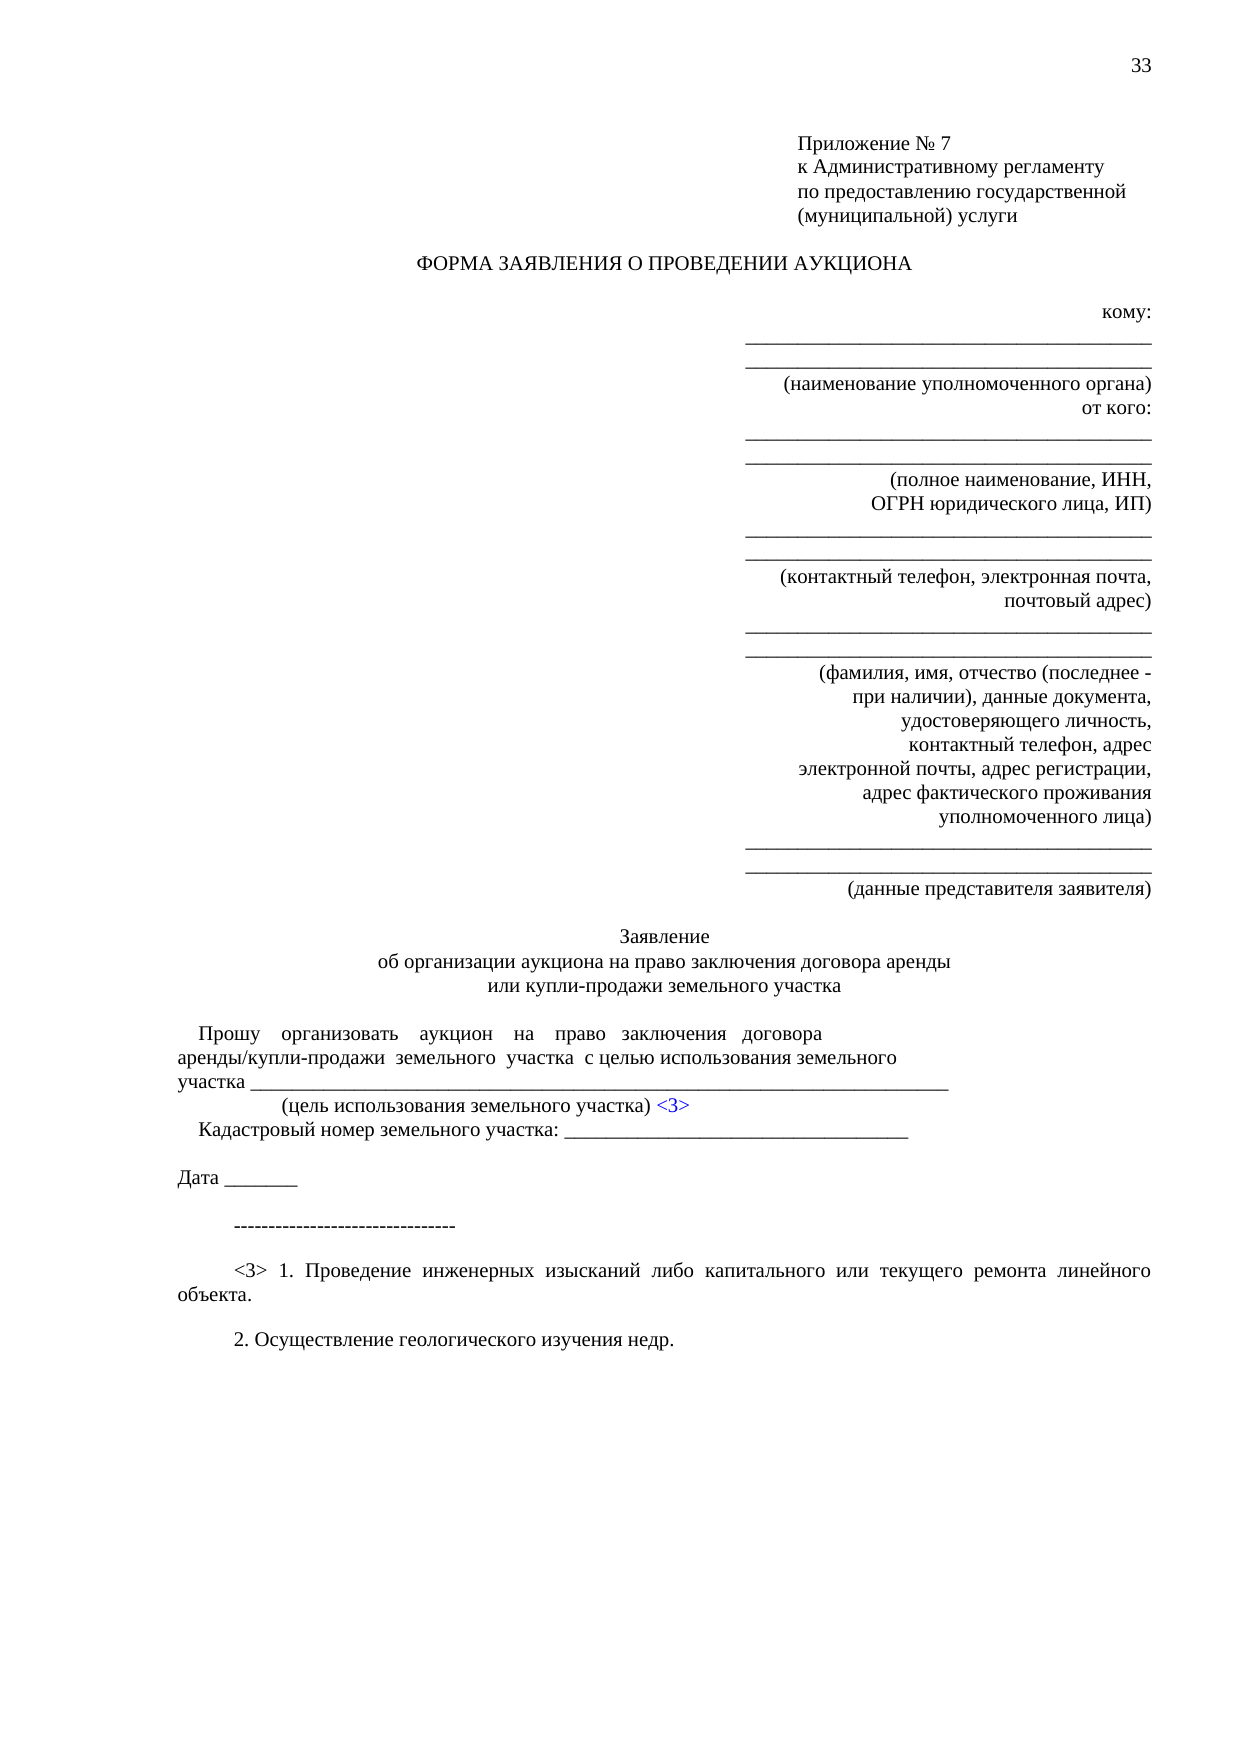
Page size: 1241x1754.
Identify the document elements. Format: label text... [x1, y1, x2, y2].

text _______________________________________ [177, 443, 1152, 467]
text _______________________________________ [177, 323, 1152, 347]
text _______________________________________ [177, 852, 1152, 876]
text по предоставлению государственной [797, 178, 1152, 203]
text электронной почты, адрес регистрации, [177, 756, 1152, 780]
text (контактный телефон, электронная почта, [177, 563, 1152, 588]
text (фамилия, имя, отчество (последнее - [177, 660, 1152, 684]
text уполномоченного лица) [177, 804, 1152, 828]
text удостоверяющего личность, [177, 708, 1152, 732]
text _______________________________________ [177, 828, 1152, 852]
text <3> 1. Проведение инженерных изысканий либо капитального или текущего ремонта линейного объекта. [177, 1258, 1152, 1306]
text Прошу организовать аукцион на право заключения договора [177, 1021, 1152, 1045]
text _______________________________________ [177, 419, 1152, 443]
text ОГРН юридического лица, ИП) [177, 491, 1152, 515]
text почтовый адрес) [177, 588, 1152, 612]
text _______________________________________ [177, 636, 1152, 660]
text Дата _______ [177, 1165, 1152, 1189]
text Приложение № 7 [797, 130, 1152, 154]
text _______________________________________ [177, 612, 1152, 636]
text или купли-продажи земельного участка [177, 973, 1152, 997]
text к Административному регламенту [797, 154, 1152, 178]
text (цель использования земельного участка) <3> [177, 1093, 1152, 1117]
text (полное наименование, ИНН, [177, 467, 1152, 491]
text _______________________________________ [177, 515, 1152, 539]
text (муниципальной) услуги [797, 203, 1152, 227]
text 2. Осуществление геологического изучения недр. [177, 1327, 1152, 1351]
text аренды/купли-продажи земельного участка с целью использования земельного [177, 1045, 1152, 1069]
text Кадастровый номер земельного участка: _________________________________ [177, 1117, 1152, 1141]
text -------------------------------- [177, 1213, 1152, 1237]
text от кого: [177, 395, 1152, 419]
text (данные представителя заявителя) [177, 876, 1152, 900]
text при наличии), данные документа, [177, 684, 1152, 708]
text адрес фактического проживания [177, 780, 1152, 804]
text об организации аукциона на право заключения договора аренды [177, 948, 1152, 973]
text участка ___________________________________________________________________ [177, 1069, 1152, 1093]
text контактный телефон, адрес [177, 732, 1152, 756]
text кому: [177, 299, 1152, 323]
text _______________________________________ [177, 347, 1152, 371]
text (наименование уполномоченного органа) [177, 371, 1152, 395]
text Заявление [177, 924, 1152, 948]
text ФОРМА ЗАЯВЛЕНИЯ О ПРОВЕДЕНИИ АУКЦИОНА [177, 251, 1152, 275]
text _______________________________________ [177, 539, 1152, 563]
